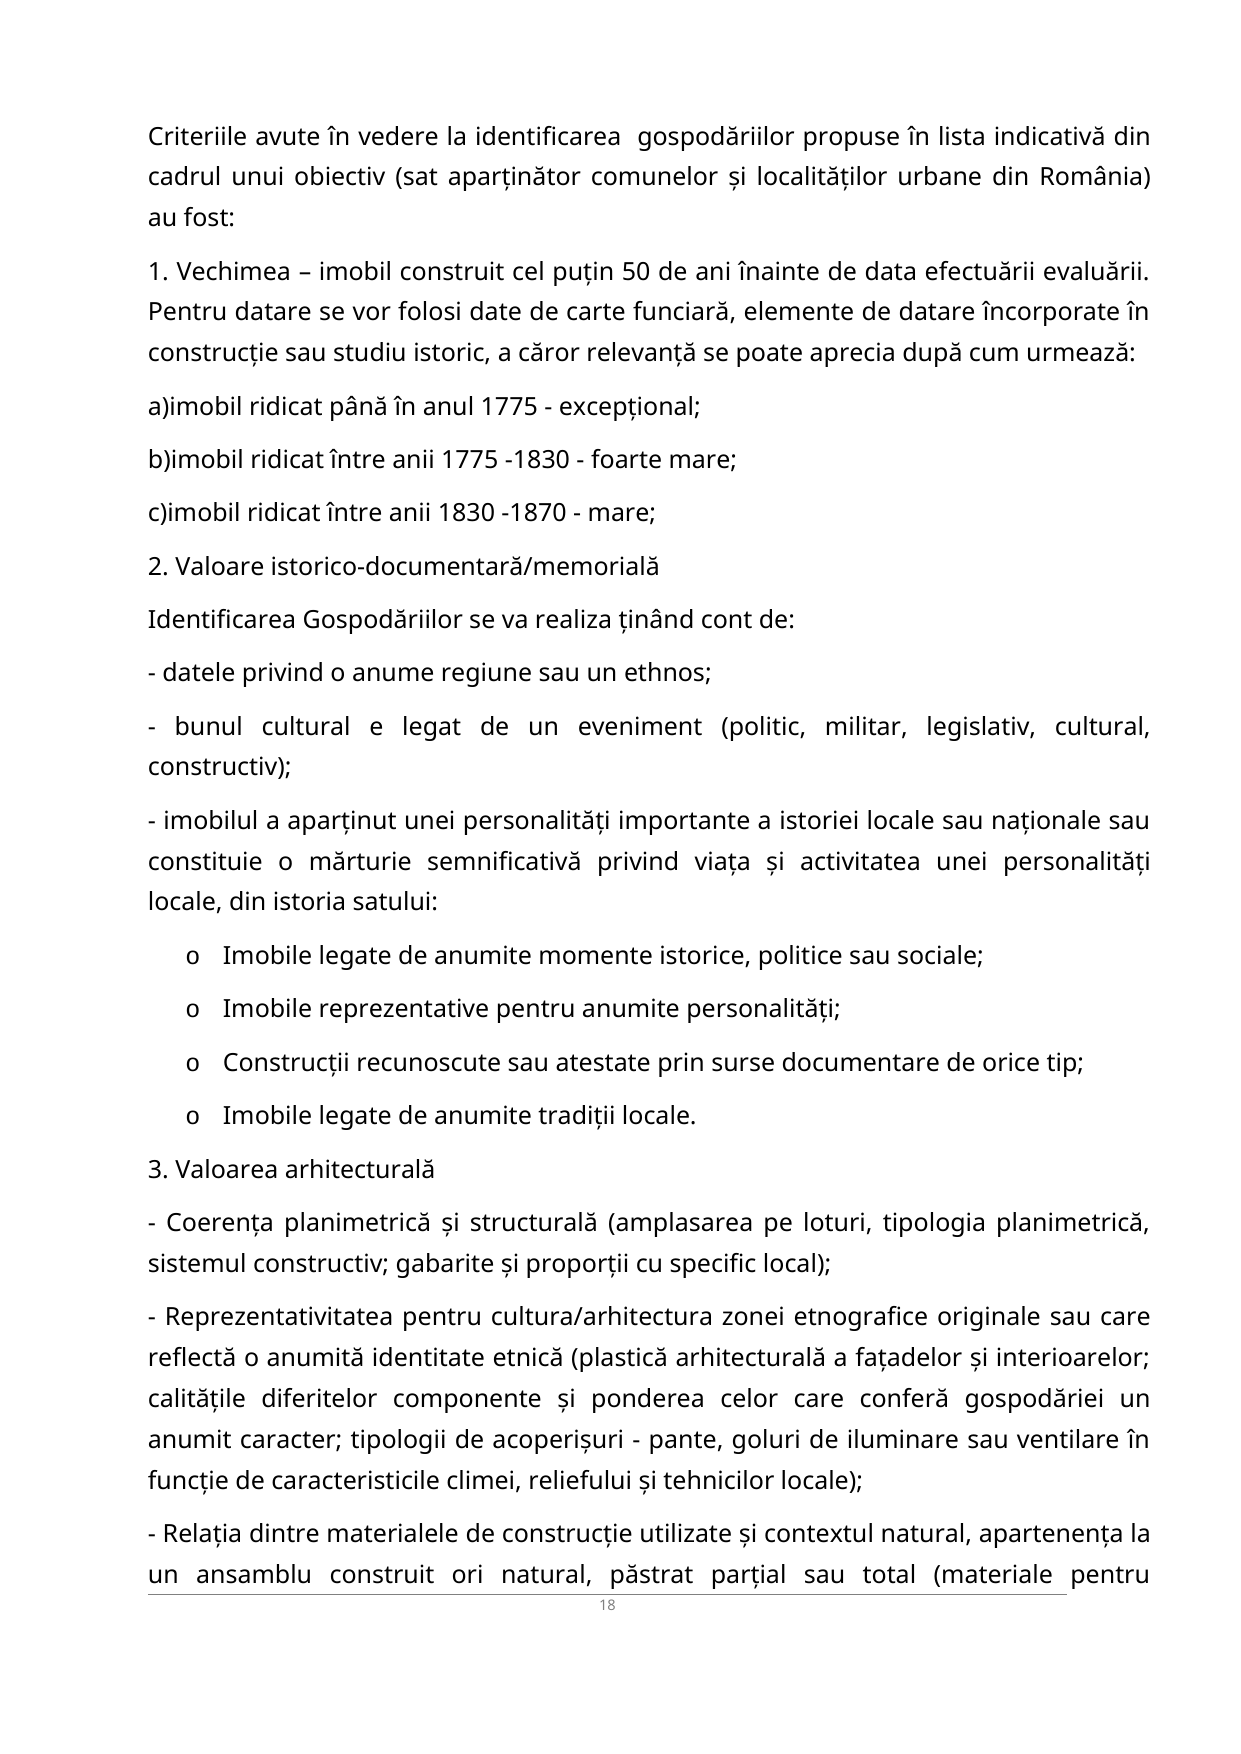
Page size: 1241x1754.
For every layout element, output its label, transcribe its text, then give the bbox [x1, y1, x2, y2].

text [148, 1516, 1152, 1591]
text - Coerența planimetrică și structurală (amplasarea pe loturi, tipologia planimetrică, sistemul constructiv; gabarite și proporții cu specific local); [148, 1205, 1152, 1280]
text Identificarea Gospodăriilor se va realiza ținând cont de: [148, 601, 1152, 636]
text 3. Valoarea arhitecturală [148, 1151, 1152, 1186]
text a)imobil ridicat până în anul 1775 - excepțional; [148, 388, 1152, 422]
text 1. Vechimea – imobil construit cel puțin 50 de ani înainte de data efectuării evaluării. Pentru datare se vor folosi date de carte funciară, elemente de datare încorporate în construcție sau studiu istoric, a căror relevanță se poate aprecia după cum urmează: [148, 253, 1152, 369]
list Imobile legate de anumite tradiții locale. [185, 1098, 1152, 1132]
text b)imobil ridicat între anii 1775 -1830 - foarte mare; [148, 441, 1152, 476]
text 2. Valoare istorico-documentară/memorială [148, 548, 1152, 582]
text - bunul cultural e legat de un eveniment (politic, militar, legislativ, cultural, constructiv); [148, 708, 1152, 783]
text - Reprezentativitatea pentru cultura/arhitectura zonei etnografice originale sau care reflectă o anumită identitate etnică (plastică arhitecturală a fațadelor și interioarelor; calitățile diferitelor componente și ponderea celor care conferă gospodăriei un anumit caracter; tipologii de acoperișuri - pante, goluri de iluminare sau ventilare în funcție de caracteristicile climei, reliefului și tehnicilor locale); [148, 1299, 1152, 1496]
text - datele privind o anume regiune sau un ethnos; [148, 655, 1152, 689]
list Construcții recunoscute sau atestate prin surse documentare de orice tip; [185, 1044, 1152, 1079]
list Imobile legate de anumite momente istorice, politice sau sociale; [185, 937, 1152, 972]
text Criteriile avute în vedere la identificarea gospodăriilor propuse în lista indicativă din cadrul unui obiectiv (sat aparținător comunelor și localităților urbane din România) au fost: [148, 118, 1152, 234]
text c)imobil ridicat între anii 1830 -1870 - mare; [148, 495, 1152, 529]
list Imobile reprezentative pentru anumite personalități; [185, 991, 1152, 1025]
text - imobilul a aparținut unei personalități importante a istoriei locale sau naționale sau constituie o mărturie semnificativă privind viața și activitatea unei personalități locale, din istoria satului: [148, 802, 1152, 918]
